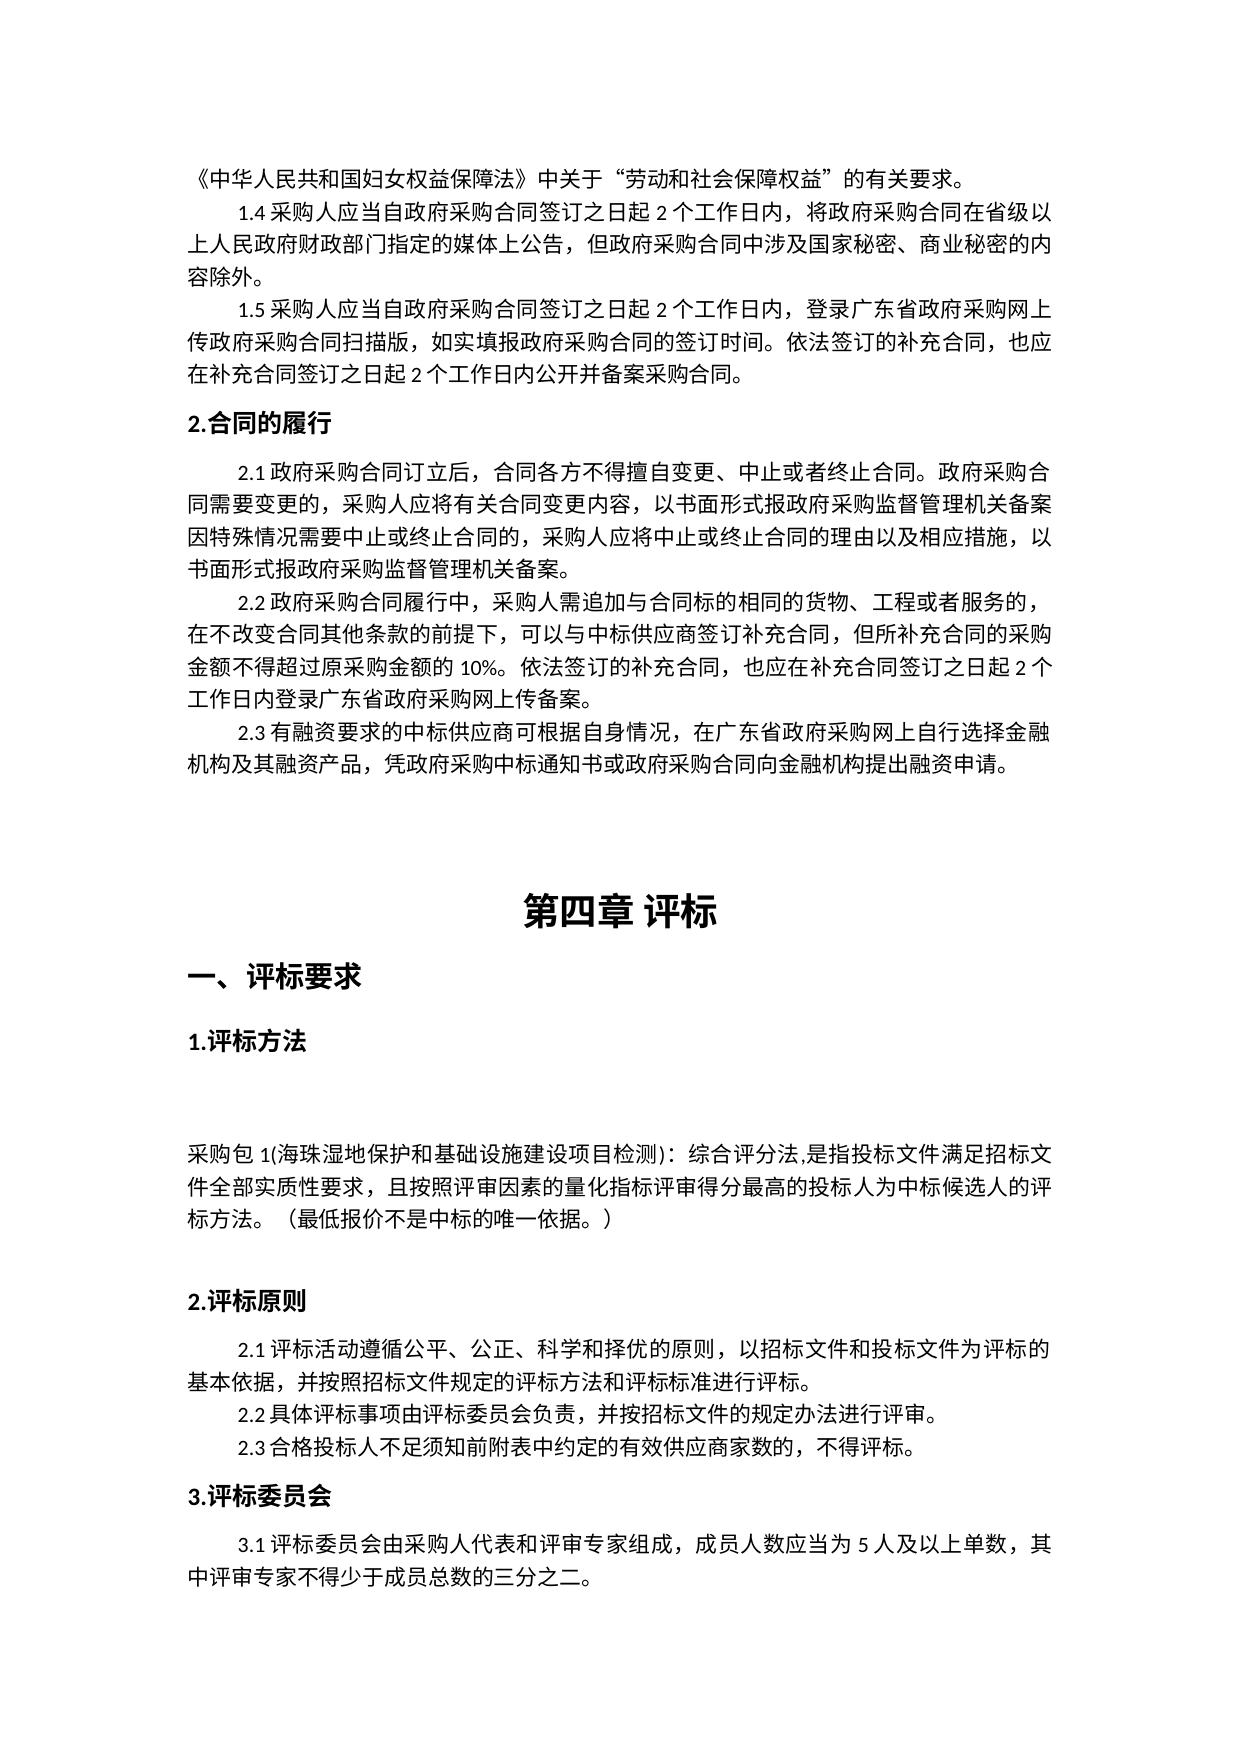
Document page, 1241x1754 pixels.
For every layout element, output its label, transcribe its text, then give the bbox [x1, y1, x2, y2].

text 2.1政府采购合同订立后，合同各方不得擅自变更、中止或者终止合同。政府采购合同需要变更的，采购人应将有关合同变更内容，以书面形式报政府采购监督管理机关备案；因特殊情况需要中止或终止合同的，采购人应将中止或终止合同的理由以及相应措施，以书面形式报政府采购监督管理机关备案。 [187, 454, 1053, 584]
text 1.4采购人应当自政府采购合同签订之日起2个工作日内，将政府采购合同在省级以上人民政府财政部门指定的媒体上公告，但政府采购合同中涉及国家秘密、商业秘密的内容除外。 [187, 194, 1053, 292]
text 3.评标委员会 [187, 1462, 1053, 1527]
text 2.2政府采购合同履行中，采购人需追加与合同标的相同的货物、工程或者服务的，在不改变合同其他条款的前提下，可以与中标供应商签订补充合同，但所补充合同的采购金额不得超过原采购金额的10%。依法签订的补充合同，也应在补充合同签订之日起2个工作日内登录广东省政府采购网上传备案。 [187, 584, 1053, 714]
text 采购包1(海珠湿地保护和基础设施建设项目检测)：综合评分法,是指投标文件满足招标文件全部实质性要求，且按照评审因素的量化指标评审得分最高的投标人为中标候选人的评标方法。（最低报价不是中标的唯一依据。） [187, 1137, 1053, 1234]
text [187, 162, 1053, 194]
text 2.3有融资要求的中标供应商可根据自身情况，在广东省政府采购网上自行选择金融机构及其融资产品，凭政府采购中标通知书或政府采购合同向金融机构提出融资申请。 [187, 714, 1053, 779]
text 2.1评标活动遵循公平、公正、科学和择优的原则，以招标文件和投标文件为评标的基本依据，并按照招标文件规定的评标方法和评标标准进行评标。 [187, 1332, 1053, 1397]
text 3.1评标委员会由采购人代表和评审专家组成，成员人数应当为5人及以上单数，其中评审专家不得少于成员总数的三分之二。 [187, 1527, 1053, 1592]
text 一、评标要求 [187, 942, 1053, 1007]
text 第四章 评标 [187, 877, 1053, 942]
text 1.5采购人应当自政府采购合同签订之日起2个工作日内，登录广东省政府采购网上传政府采购合同扫描版，如实填报政府采购合同的签订时间。依法签订的补充合同，也应在补充合同签订之日起2个工作日内公开并备案采购合同。 [187, 292, 1053, 389]
text 2.评标原则 [187, 1267, 1053, 1332]
text 2.2具体评标事项由评标委员会负责，并按招标文件的规定办法进行评审。 [187, 1397, 1053, 1429]
text 2.3合格投标人不足须知前附表中约定的有效供应商家数的，不得评标。 [187, 1429, 1053, 1462]
text 1.评标方法 [187, 1007, 1053, 1072]
text 2.合同的履行 [187, 389, 1053, 454]
